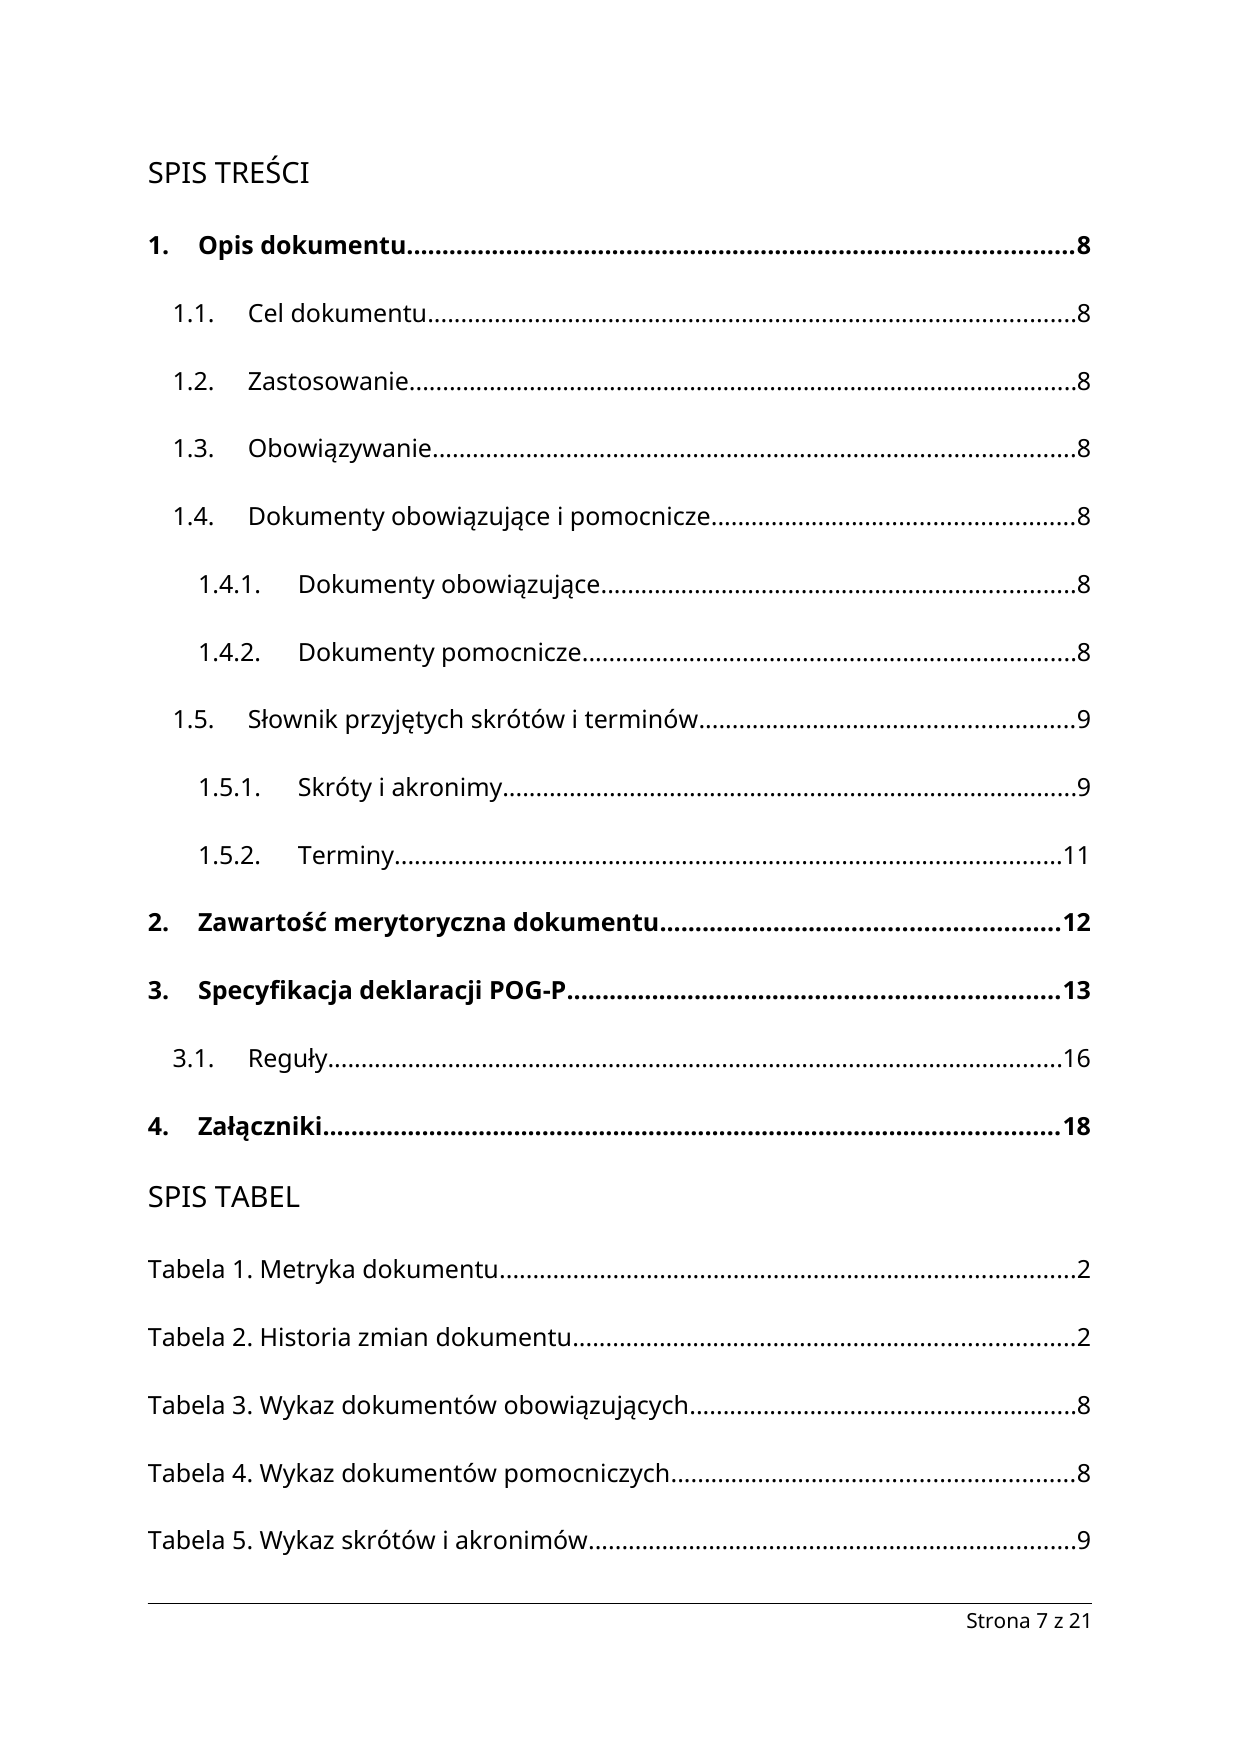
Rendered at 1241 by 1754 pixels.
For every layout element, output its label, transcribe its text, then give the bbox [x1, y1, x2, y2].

text 1.5.1. Skróty i akronimy 9 [198, 770, 1092, 804]
text 3.1. Reguły 16 [172, 1041, 1092, 1074]
text 3. Specyfikacja deklaracji POG-P 13 [148, 973, 1092, 1007]
text 1.4.1. Dokumenty obowiązujące 8 [198, 567, 1092, 601]
text 4. Załączniki 18 [148, 1108, 1092, 1142]
text SPIS TREŚCI [148, 152, 1092, 192]
text Tabela 3. Wykaz dokumentów obowiązujących 8 [148, 1387, 1092, 1422]
text Tabela 1. Metryka dokumentu 2 [148, 1252, 1092, 1286]
text 1.4.2. Dokumenty pomocnicze 8 [198, 634, 1092, 668]
text 1.1. Cel dokumentu 8 [172, 296, 1092, 330]
text Tabela 2. Historia zmian dokumentu 2 [148, 1320, 1092, 1354]
text 1.5. Słownik przyjętych skrótów i terminów 9 [172, 702, 1092, 736]
text 2. Zawartość merytoryczna dokumentu 12 [148, 905, 1092, 939]
text SPIS TABEL [148, 1176, 1092, 1216]
text Tabela 5. Wykaz skrótów i akronimów 9 [148, 1523, 1092, 1557]
text 1.2. Zastosowanie 8 [172, 363, 1092, 397]
text 1. Opis dokumentu 8 [148, 228, 1092, 262]
text 1.4. Dokumenty obowiązujące i pomocnicze 8 [172, 499, 1092, 533]
text 1.3. Obowiązywanie 8 [172, 431, 1092, 465]
text Tabela 4. Wykaz dokumentów pomocniczych 8 [148, 1455, 1092, 1489]
text 1.5.2. Terminy 11 [198, 837, 1092, 871]
